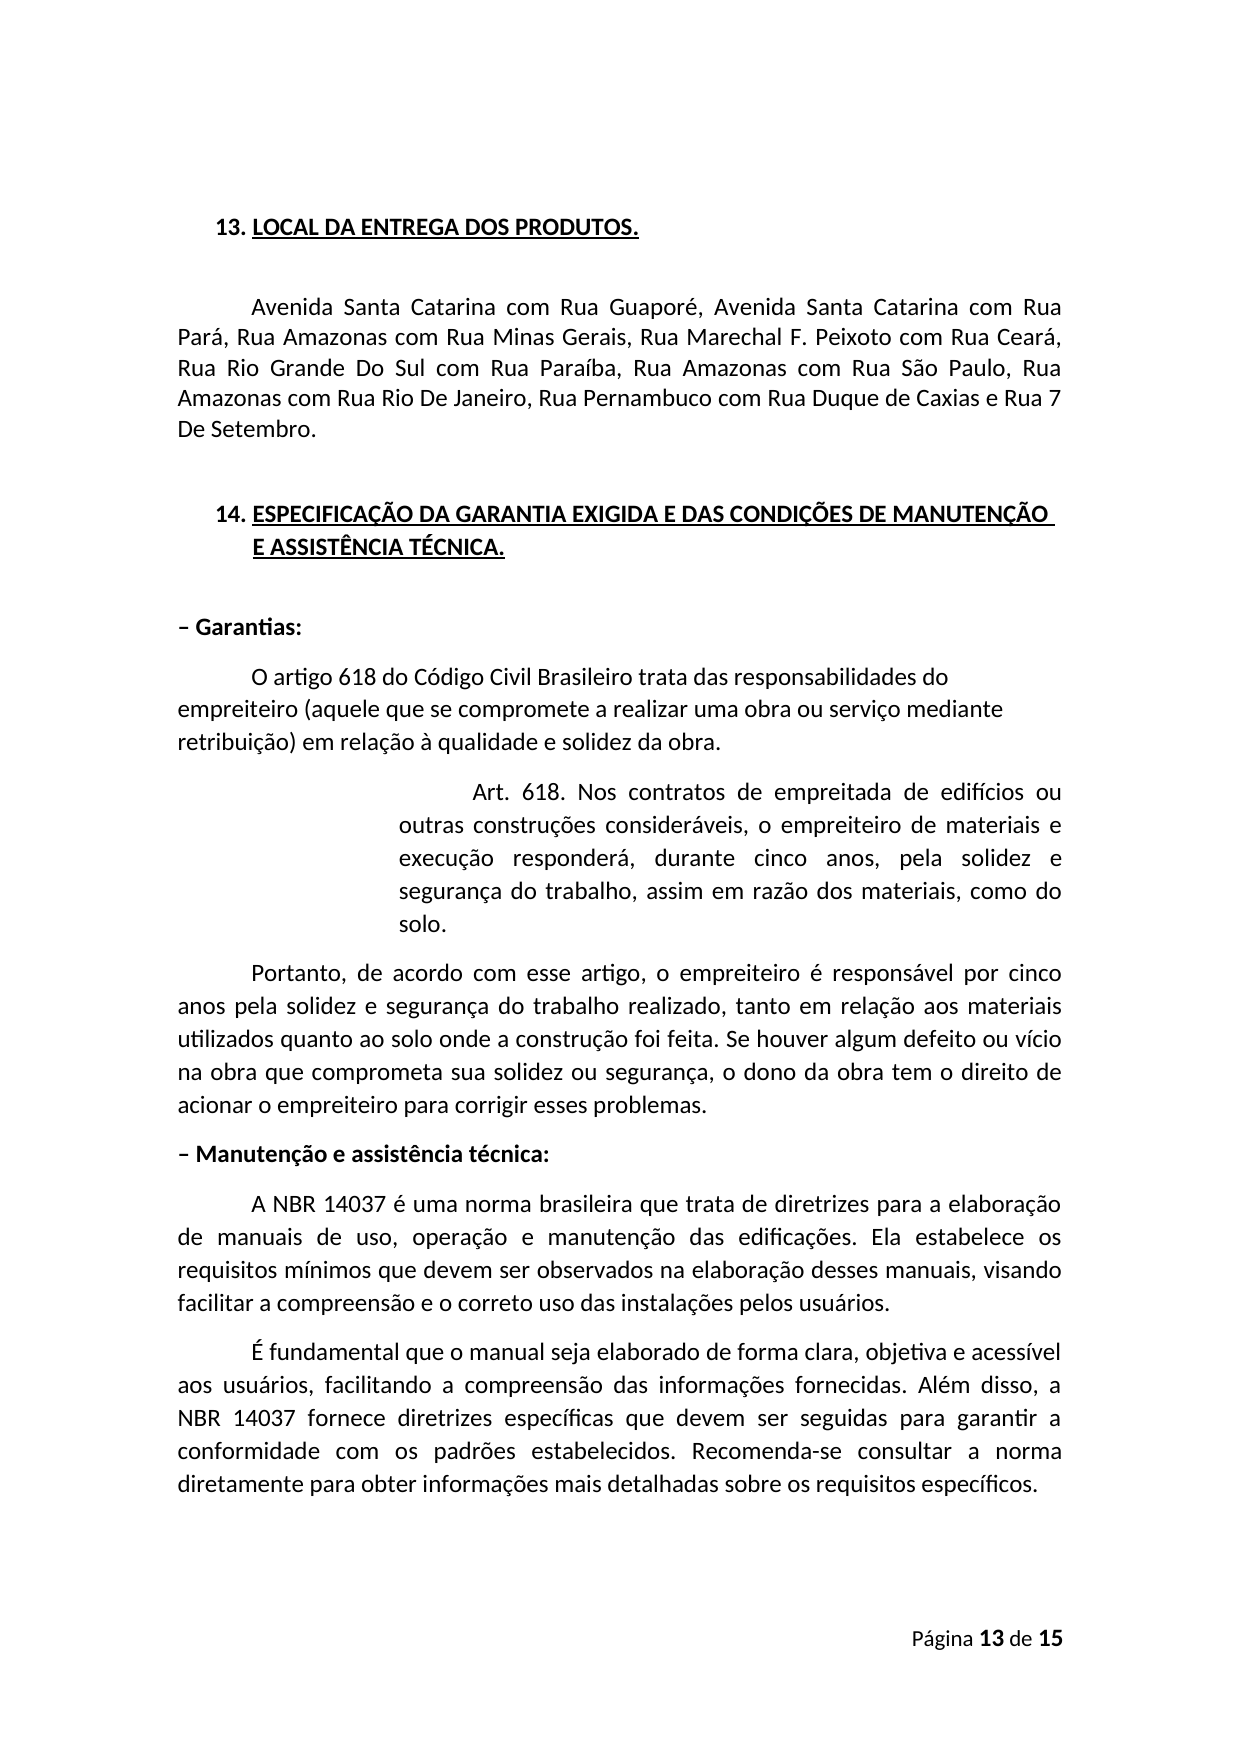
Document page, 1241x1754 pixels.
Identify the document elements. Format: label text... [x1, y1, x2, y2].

text A NBR 14037 é uma norma brasileira que trata de diretrizes para a elaboração de manuais de uso, operação e manutenção das edificações. Ela estabelece os requisitos mínimos que devem ser observados na elaboração desses manuais, visando facilitar a compreensão e o correto uso das instalações pelos usuários. [177, 1188, 1063, 1317]
text Avenida Santa Catarina com Rua Guaporé, Avenida Santa Catarina com Rua Pará, Rua Amazonas com Rua Minas Gerais, Rua Marechal F. Peixoto com Rua Ceará, Rua Rio Grande Do Sul com Rua Paraíba, Rua Amazonas com Rua São Paulo, Rua Amazonas com Rua Rio De Janeiro, Rua Pernambuco com Rua Duque de Caxias e Rua 7 De Setembro. [177, 291, 1063, 443]
text – Garantias: [177, 611, 1063, 642]
subtitle LOCAL DA ENTREGA DOS PRODUTOS. [215, 211, 1063, 241]
text O artigo 618 do Código Civil Brasileiro trata das responsabilidades do empreiteiro (aquele que se compromete a realizar uma obra ou serviço mediante retribuição) em relação à qualidade e solidez da obra. [177, 661, 1063, 757]
text Portanto, de acordo com esse artigo, o empreiteiro é responsável por cinco anos pela solidez e segurança do trabalho realizado, tanto em relação aos materiais utilizados quanto ao solo onde a construção foi feita. Se houver algum defeito ou vício na obra que comprometa sua solidez ou segurança, o dono da obra tem o direito de acionar o empreiteiro para corrigir esses problemas. [177, 957, 1063, 1119]
text É fundamental que o manual seja elaborado de forma clara, objetiva e acessível aos usuários, facilitando a compreensão das informações fornecidas. Além disso, a NBR 14037 fornece diretrizes específicas que devem ser seguidas para garantir a conformidade com os padrões estabelecidos. Recomenda-se consultar a norma diretamente para obter informações mais detalhadas sobre os requisitos específicos. [177, 1337, 1063, 1499]
subtitle ESPECIFICAÇÃO DA GARANTIA EXIGIDA E DAS CONDIÇÕES DE MANUTENÇÃO E ASSISTÊNCIA TÉCNICA. [215, 498, 1063, 562]
text Art. 618. Nos contratos de empreitada de edifícios ou outras construções consideráveis, o empreiteiro de materiais e execução responderá, durante cinco anos, pela solidez e segurança do trabalho, assim em razão dos materiais, como do solo. [399, 776, 1063, 938]
text – Manutenção e assistência técnica: [177, 1139, 1063, 1169]
